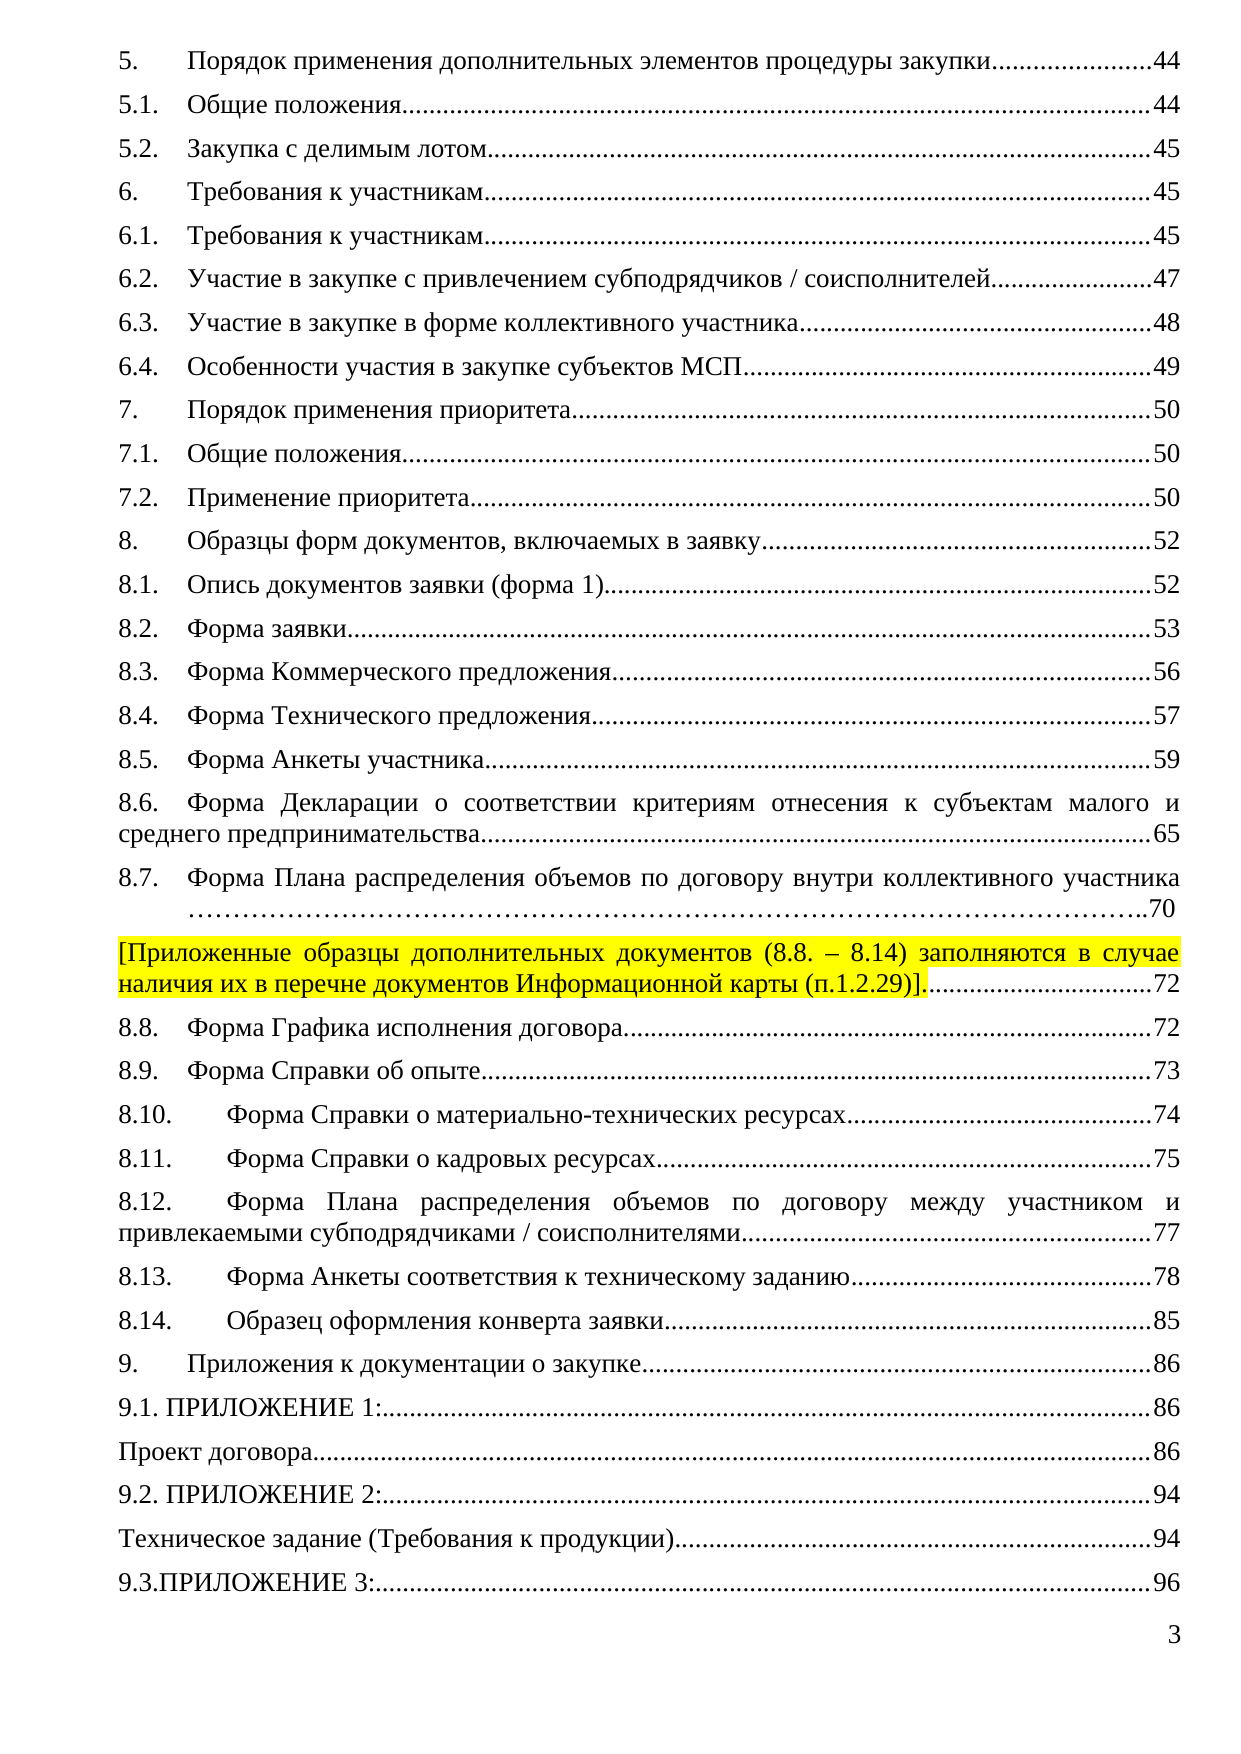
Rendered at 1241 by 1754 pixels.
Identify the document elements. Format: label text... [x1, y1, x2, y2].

text 8.8. Форма Графика исполнения договора. 72 [118, 1011, 1181, 1042]
text 6. Требования к участникам 45 [118, 175, 1181, 206]
text 8. Образцы форм документов, включаемых в заявку 52 [118, 524, 1181, 556]
text Проект договора 86 [118, 1435, 1181, 1466]
text 9.1. ПРИЛОЖЕНИЕ 1: 86 [118, 1391, 1181, 1422]
text 6.3. Участие в закупке в форме коллективного участника 48 [118, 306, 1181, 337]
text 8.1. Опись документов заявки (форма 1) 52 [118, 568, 1181, 599]
text 5.2. Закупка с делимым лотом 45 [118, 132, 1181, 163]
text 6.4. Особенности участия в закупке субъектов МСП 49 [118, 350, 1181, 381]
text 8.6. Форма Декларации о соответствии критериям отнесения к субъектам малого и среднего предпринимательства 65 [118, 786, 1181, 849]
text 8.14. Образец оформления конверта заявки 85 [118, 1304, 1181, 1335]
text 8.10. Форма Справки о материально-технических ресурсах 74 [118, 1098, 1181, 1129]
text 6.1. Требования к участникам 45 [118, 219, 1181, 250]
text 6.2. Участие в закупке с привлечением субподрядчиков / соисполнителей 47 [118, 263, 1181, 294]
text 8.13. Форма Анкеты соответствия к техническому заданию 78 [118, 1260, 1181, 1291]
text 5.1. Общие положения 44 [118, 88, 1181, 119]
text 5. Порядок применения дополнительных элементов процедуры закупки 44 [118, 44, 1181, 76]
text 9. Приложения к документации о закупке 86 [118, 1347, 1181, 1378]
text 9.3.ПРИЛОЖЕНИЕ 3: 96 [118, 1566, 1181, 1597]
text 8.9. Форма Справки об опыте 73 [118, 1054, 1181, 1086]
text 8.11. Форма Справки о кадровых ресурсах 75 [118, 1142, 1181, 1173]
text 9.2. ПРИЛОЖЕНИЕ 2: 94 [118, 1478, 1181, 1509]
text 7.1. Общие положения 50 [118, 437, 1181, 468]
text 7. Порядок применения приоритета 50 [118, 393, 1181, 425]
text 8.12. Форма Плана распределения объемов по договору между участником и привлекаемыми субподрядчиками / соисполнителями 77 [118, 1185, 1181, 1248]
text 8.4. Форма Технического предложения 57 [118, 699, 1181, 730]
text 8.2. Форма заявки 53 [118, 612, 1181, 643]
text 7.2. Применение приоритета 50 [118, 481, 1181, 512]
text 8.3. Форма Коммерческого предложения 56 [118, 655, 1181, 687]
text 8.5. Форма Анкеты участника 59 [118, 743, 1181, 774]
text 8.7. Форма Плана распределения объемов по договору внутри коллективного участника ……………………………………………………………………………………………..70 [118, 861, 1181, 923]
text Техническое задание (Требования к продукции) 94 [118, 1522, 1181, 1553]
